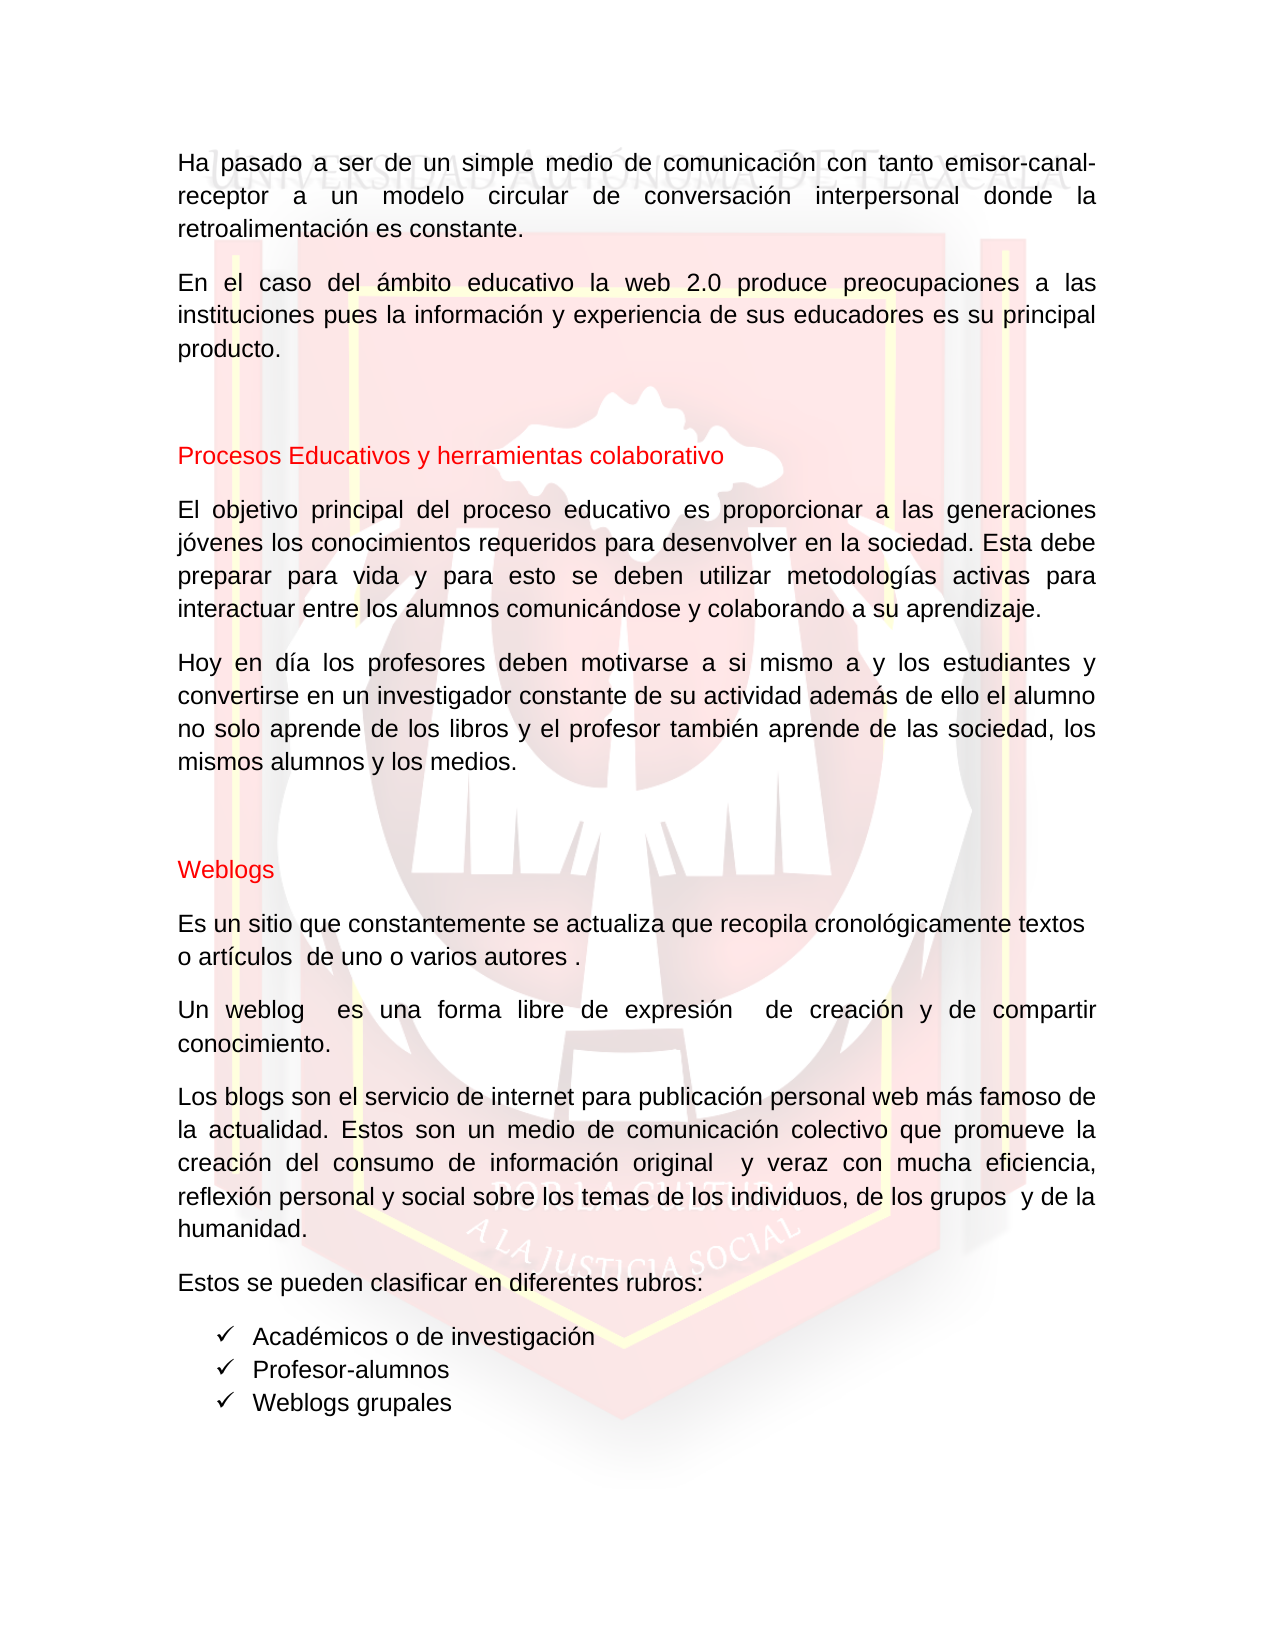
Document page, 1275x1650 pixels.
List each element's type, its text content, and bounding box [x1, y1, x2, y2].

list Académicos o de investigación [215, 1322, 1098, 1351]
text Es un sitio que constantemente se actualiza que recopila cronológicamente textos o artículos de uno o varios autores . [177, 909, 1098, 970]
list Weblogs grupales [215, 1388, 1098, 1417]
text Weblogs [177, 855, 1098, 883]
text Hoy en día los profesores deben motivarse a si mismo a y los estudiantes y convertirse en un investigador constante de su actividad además de ello el alumno no solo aprende de los libros y el profesor también aprende de las sociedad, los mismos alumnos y los medios. [177, 648, 1098, 776]
text En el caso del ámbito educativo la web 2.0 produce preocupaciones a las instituciones pues la información y experiencia de sus educadores es su principal producto. [177, 267, 1098, 362]
text Procesos Educativos y herramientas colaborativo [177, 441, 1098, 470]
text Estos se pueden clasificar en diferentes rubros: [177, 1268, 1098, 1297]
text El objetivo principal del proceso educativo es proporcionar a las generaciones jóvenes los conocimientos requeridos para desenvolver en la sociedad. Esta debe preparar para vida y para esto se deben utilizar metodologías activas para interactuar entre los alumnos comunicándose y colaborando a su aprendizaje. [177, 495, 1098, 623]
list Profesor-alumnos [215, 1355, 1098, 1384]
text Ha pasado a ser de un simple medio de comunicación con tanto emisor-canal-receptor a un modelo circular de conversación interpersonal donde la retroalimentación es constante. [177, 148, 1098, 242]
text Un weblog es una forma libre de expresión de creación y de compartir conocimiento. [177, 996, 1098, 1057]
text Los blogs son el servicio de internet para publicación personal web más famoso de la actualidad. Estos son un medio de comunicación colectivo que promueve la creación del consumo de información original y veraz con mucha eficiencia, reflexión personal y social sobre los temas de los individuos, de los grupos y de la humanidad. [177, 1082, 1098, 1243]
